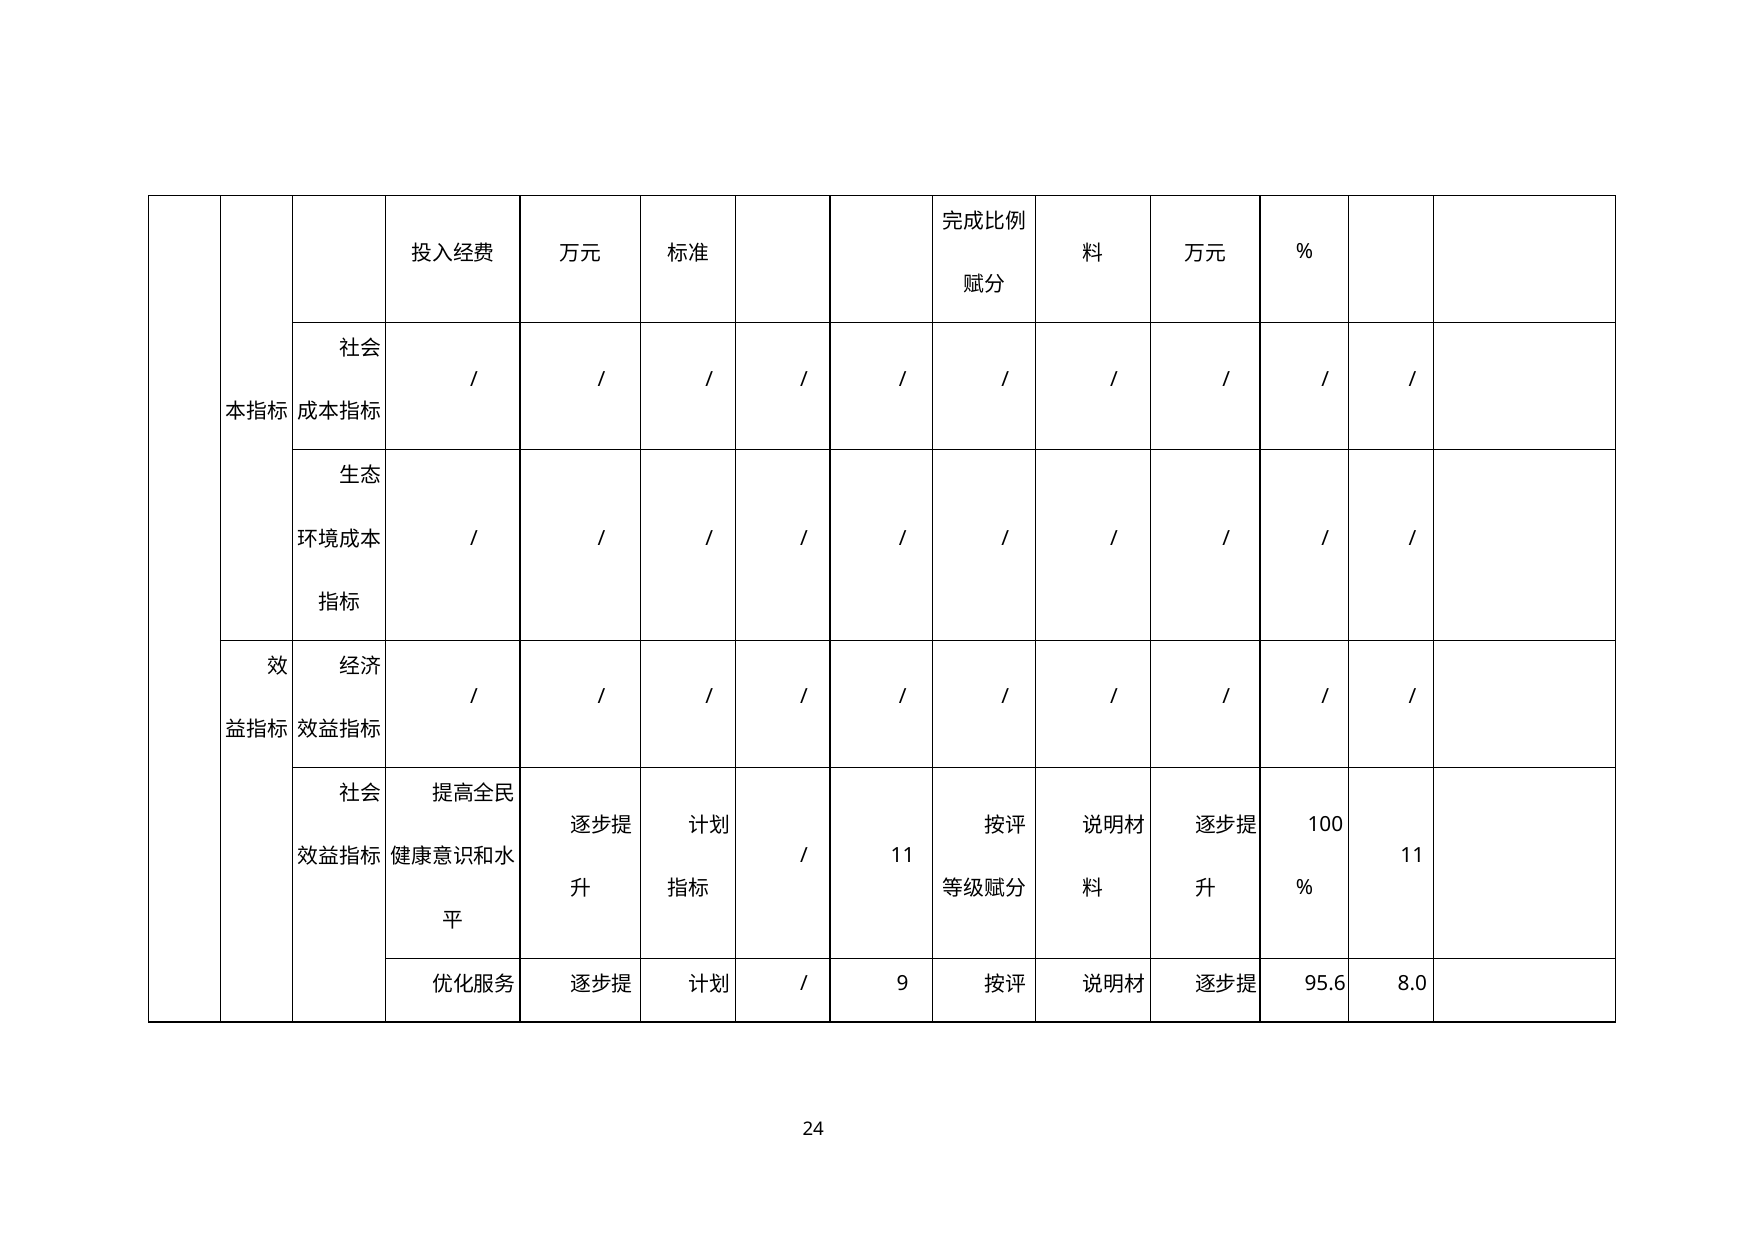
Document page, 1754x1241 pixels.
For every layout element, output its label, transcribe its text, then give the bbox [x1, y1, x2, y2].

table_cell / [1036, 323, 1150, 449]
table_cell / [1151, 641, 1259, 767]
table_cell / [736, 768, 829, 958]
table_cell [1434, 323, 1615, 449]
table_cell 效益指标 [221, 641, 292, 1021]
table_cell 9 [831, 196, 932, 322]
table_cell 逐步提升 [521, 959, 640, 1021]
table_cell / [641, 450, 735, 640]
table_cell / [1349, 641, 1433, 767]
table_cell / [1261, 450, 1348, 640]
table_cell / [1151, 323, 1259, 449]
table_cell 按评等级赋分 [933, 959, 1035, 1021]
table_cell 8.01 [1349, 959, 1433, 1021]
table_cell / [641, 323, 735, 449]
table_cell 按照完成比例赋分 [933, 196, 1035, 322]
table_cell 逐步提升 [521, 768, 640, 958]
table_cell 工作资料 [1036, 196, 1150, 322]
table_cell 100% [1261, 196, 1348, 322]
table_cell [1434, 450, 1615, 640]
table_cell 计划标准 [641, 196, 735, 322]
table_cell / [386, 450, 519, 640]
table_cell 32.66万元 [1151, 196, 1259, 322]
table_cell 计划指标 [641, 768, 735, 958]
table_cell 成本指标 [221, 196, 292, 640]
table_cell / [1036, 641, 1150, 767]
table_cell / [831, 323, 932, 449]
table_cell / [386, 641, 519, 767]
table_cell ≤34.15万元 [521, 196, 640, 322]
table_cell / [386, 323, 519, 449]
table_cell 100% [1261, 768, 1348, 958]
table_cell [1434, 641, 1615, 767]
table_cell / [736, 450, 829, 640]
table_cell 生态环境成本指标 [293, 450, 385, 640]
table_cell [1434, 768, 1615, 958]
table_cell 95.60% [1261, 959, 1348, 1021]
table_cell / [1261, 641, 1348, 767]
table_cell / [521, 641, 640, 767]
table_cell 经济效益指标 [293, 641, 385, 767]
table_cell / [1151, 450, 1259, 640]
table_cell / [831, 641, 932, 767]
table_cell 社会成本指标 [293, 323, 385, 449]
table_cell 说明材料 [1036, 959, 1150, 1021]
table_cell / [736, 196, 829, 322]
table_cell / [933, 323, 1035, 449]
table_cell 11 [831, 768, 932, 958]
table_cell / [521, 450, 640, 640]
table_cell / [831, 450, 932, 640]
table_cell 计划指标 [641, 959, 735, 1021]
table_cell [1434, 959, 1615, 1021]
table_cell 优化服务流程，提高居民满意度 [386, 959, 519, 1021]
table_cell 按评等级赋分 [933, 768, 1035, 958]
table_cell 11 [1349, 768, 1433, 958]
table_cell / [641, 641, 735, 767]
table_cell 社会效益指标 [293, 768, 385, 1021]
table_cell / [1349, 323, 1433, 449]
table_cell 说明材料 [1036, 768, 1150, 958]
table_cell / [933, 641, 1035, 767]
table_cell / [521, 323, 640, 449]
table_cell / [1349, 450, 1433, 640]
table_cell / [736, 323, 829, 449]
table_cell / [736, 959, 829, 1021]
table_cell / [736, 641, 829, 767]
table_cell / [1261, 323, 1348, 449]
table_cell 全民体检投入经费 [386, 196, 519, 322]
table_cell [1434, 196, 1615, 322]
table_cell 9 [831, 959, 932, 1021]
table_cell 提高全民健康意识和水平 [386, 768, 519, 958]
table_cell / [1036, 450, 1150, 640]
table_cell 逐步提升 [1151, 959, 1259, 1021]
table_cell 9 [1349, 196, 1433, 322]
table_cell 逐步提升 [1151, 768, 1259, 958]
table_cell / [933, 450, 1035, 640]
